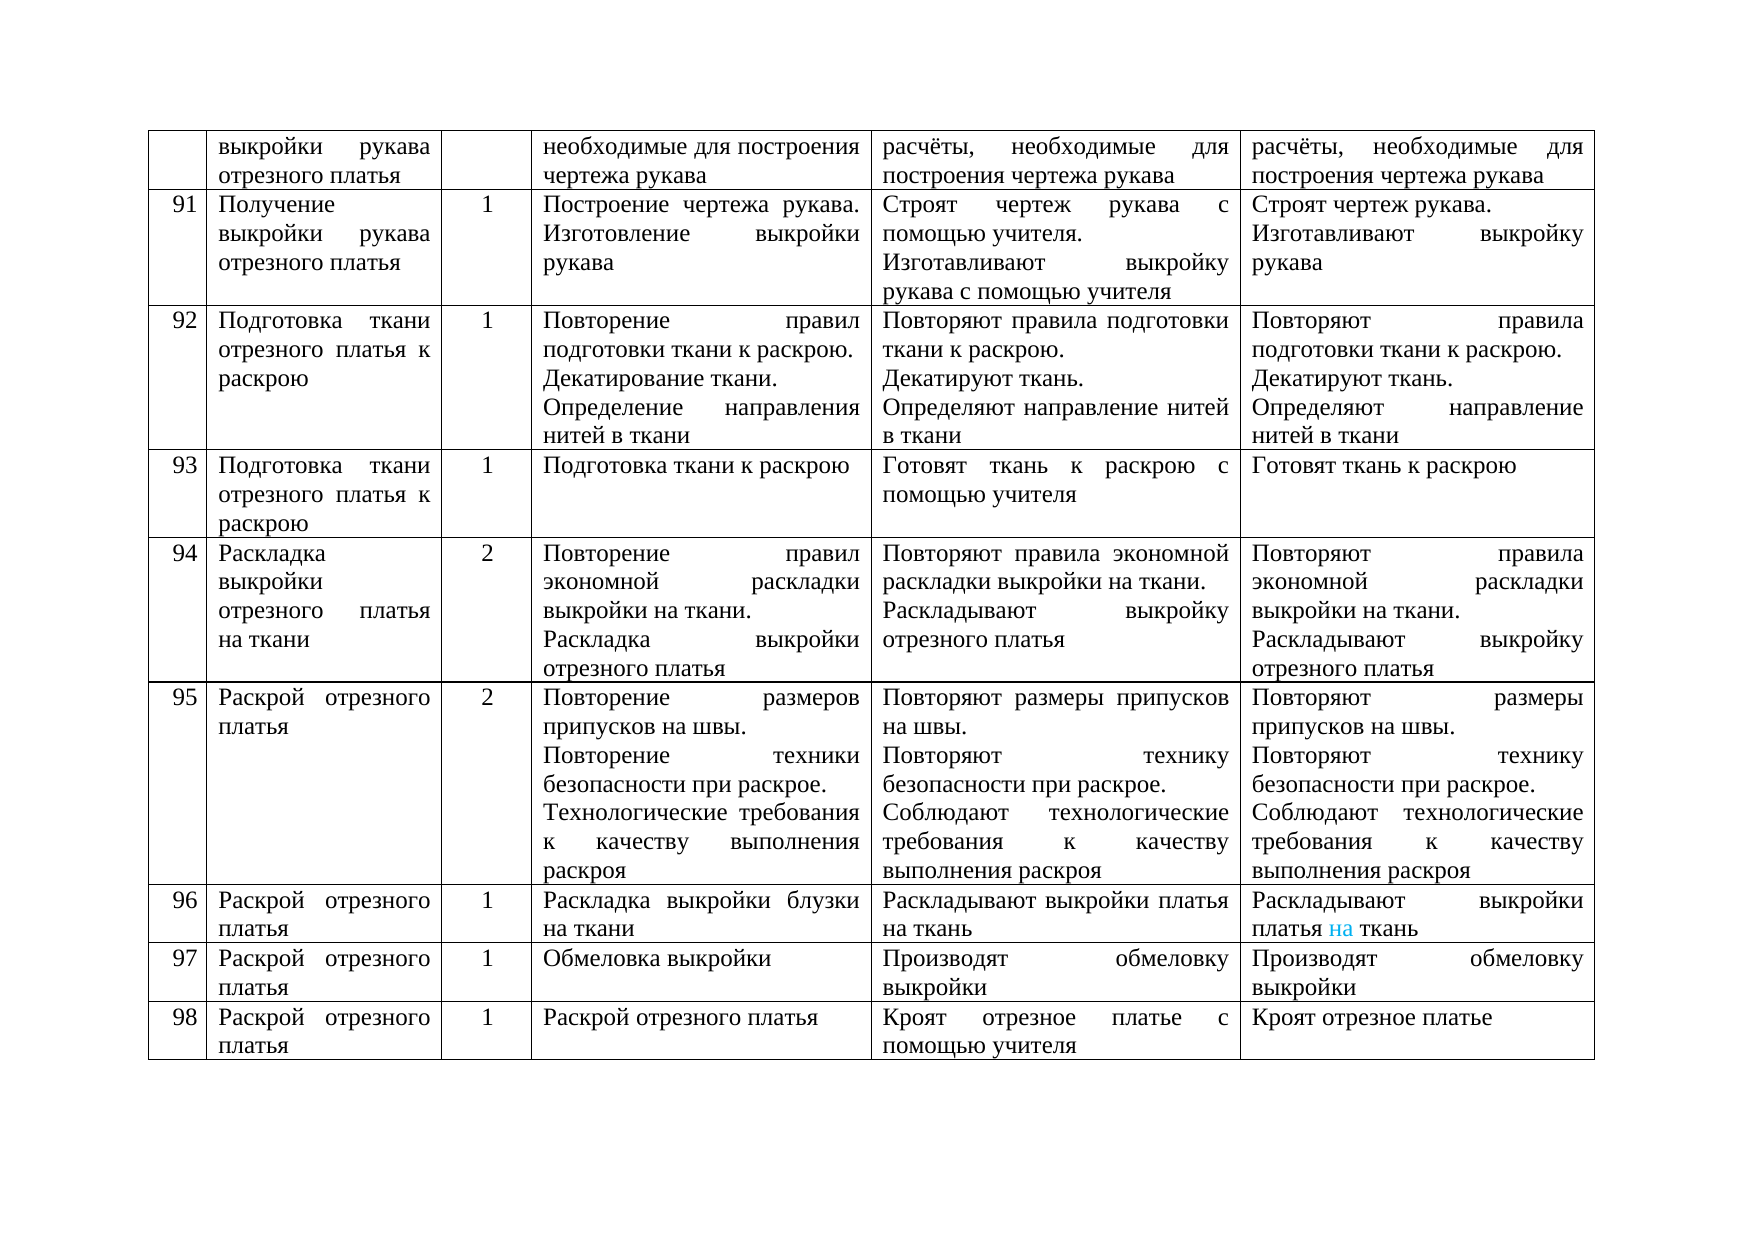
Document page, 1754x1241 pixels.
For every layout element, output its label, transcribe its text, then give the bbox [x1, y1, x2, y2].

table_cell 1 [442, 1002, 531, 1059]
table_cell 1 [442, 943, 531, 1001]
table_cell Раскрой отрезного платья [207, 885, 441, 942]
table_cell Раскрой отрезного платья [532, 1002, 871, 1059]
table_cell Получение выкройки рукава отрезного платья [207, 190, 441, 304]
table_cell Раскладка выкройки отрезного платья на ткани [207, 538, 441, 681]
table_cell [532, 131, 871, 188]
table_cell 91 [149, 190, 206, 304]
table_cell 93 [149, 450, 206, 537]
table_cell Раскладывают выкройки платья на ткань [1241, 885, 1594, 942]
table_cell 1 [442, 131, 531, 188]
table_cell Повторяют правила экономной раскладки выкройки на ткани. Раскладывают выкройку отрезного платья [1241, 538, 1594, 681]
table_cell Раскладывают выкройки платья на ткань [872, 885, 1240, 942]
table_cell Раскладка выкройки блузки на ткани [532, 885, 871, 942]
table_cell Повторяют размеры припусков на швы. Повторяют технику безопасности при раскрое. Соблюдают технологические требования к качеству выполнения раскроя [1241, 683, 1594, 884]
table_cell 1 [442, 450, 531, 537]
table_cell 92 [149, 306, 206, 449]
table_cell Повторяют правила подготовки ткани к раскрою. Декатируют ткань. Определяют направление нитей в ткани [872, 306, 1240, 449]
table_cell Повторяют правила экономной раскладки выкройки на ткани. Раскладывают выкройку отрезного платья [872, 538, 1240, 681]
table_cell 2 [442, 538, 531, 681]
table_cell Повторение правил подготовки ткани к раскрою. Декатирование ткани. Определение направления нитей в ткани [532, 306, 871, 449]
table_cell Раскрой отрезного платья [207, 943, 441, 1001]
table_cell Готовят ткань к раскрою [1241, 450, 1594, 537]
table_cell 96 [149, 885, 206, 942]
table_cell 94 [149, 538, 206, 681]
table_cell Готовят ткань к раскрою с помощью учителя [872, 450, 1240, 537]
table_cell 1 [442, 306, 531, 449]
table_cell 97 [149, 943, 206, 1001]
table_cell Подготовка ткани к раскрою [532, 450, 871, 537]
table_cell Кроят отрезное платье с помощью учителя [872, 1002, 1240, 1059]
table_cell Раскрой отрезного платья [207, 683, 441, 884]
table_cell Повторение размеров припусков на швы. Повторение техники безопасности при раскрое. Технологические требования к качеству выполнения раскроя [532, 683, 871, 884]
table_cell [1241, 131, 1594, 188]
table_cell Повторяют размеры припусков на швы. Повторяют технику безопасности при раскрое. Соблюдают технологические требования к качеству выполнения раскроя [872, 683, 1240, 884]
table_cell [872, 131, 1240, 188]
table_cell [207, 131, 441, 188]
table_cell Производят обмеловку выкройки [1241, 943, 1594, 1001]
table_cell Повторение правил экономной раскладки выкройки на ткани. Раскладка выкройки отрезного платья [532, 538, 871, 681]
table_cell Повторяют правила подготовки ткани к раскрою. Декатируют ткань. Определяют направление нитей в ткани [1241, 306, 1594, 449]
table_cell 2 [442, 683, 531, 884]
table_cell Раскрой отрезного платья [207, 1002, 441, 1059]
table_cell Строят чертеж рукава с помощью учителя. Изготавливают выкройку рукава с помощью учителя [872, 190, 1240, 304]
table_cell Подготовка ткани отрезного платья к раскрою [207, 450, 441, 537]
table_cell Подготовка ткани отрезного платья к раскрою [207, 306, 441, 449]
table_cell 1 [442, 885, 531, 942]
table_cell 98 [149, 1002, 206, 1059]
table_cell Обмеловка выкройки [532, 943, 871, 1001]
table_cell 1 [442, 190, 531, 304]
table_cell 90 [149, 131, 206, 188]
table_cell Кроят отрезное платье [1241, 1002, 1594, 1059]
table_cell Строят чертеж рукава. Изготавливают выкройку рукава [1241, 190, 1594, 304]
table_cell Построение чертежа рукава. Изготовление выкройки рукава [532, 190, 871, 304]
table_cell Производят обмеловку выкройки [872, 943, 1240, 1001]
table_cell 95 [149, 683, 206, 884]
